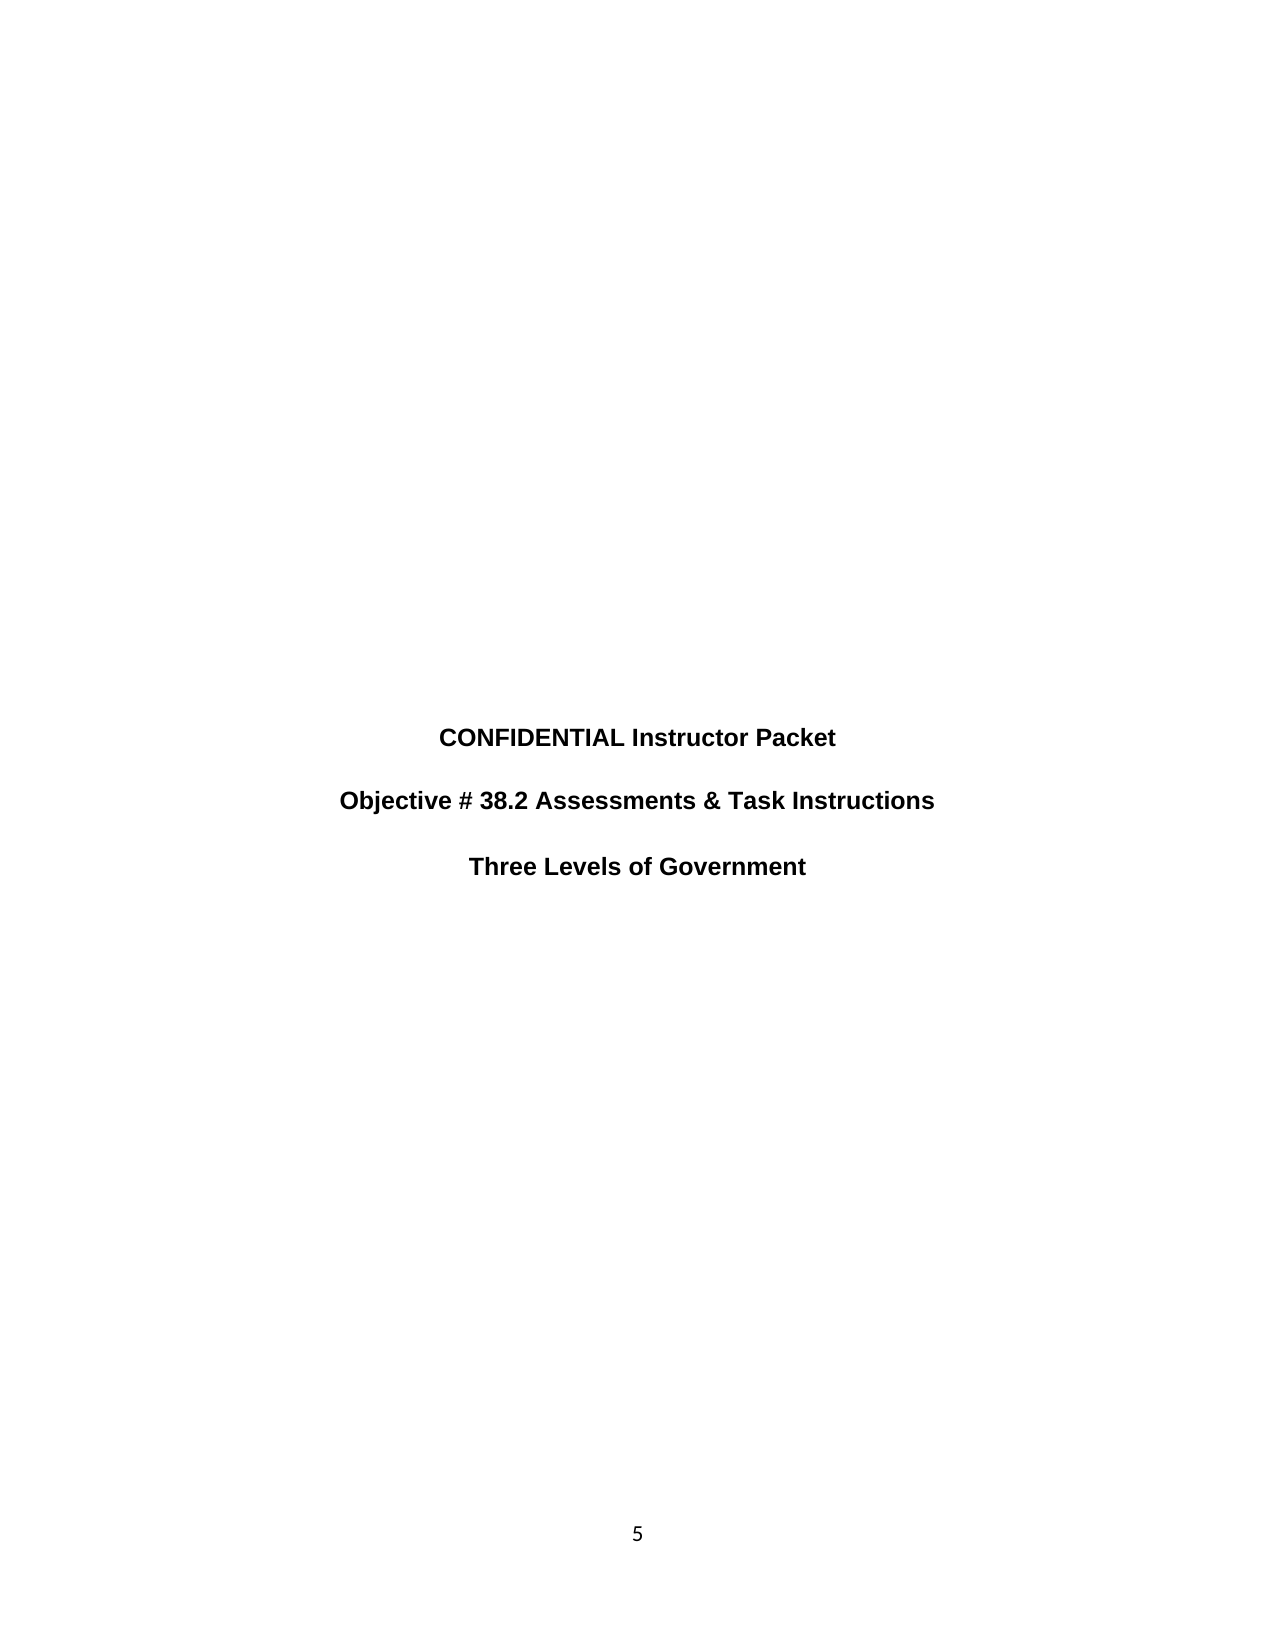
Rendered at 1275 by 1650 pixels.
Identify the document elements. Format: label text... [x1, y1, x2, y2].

text Objective # 38.2 Assessments & Task Instructions [150, 770, 1125, 819]
text CONFIDENTIAL Instructor Packet [150, 722, 1125, 751]
text Three Levels of Government [150, 836, 1125, 885]
